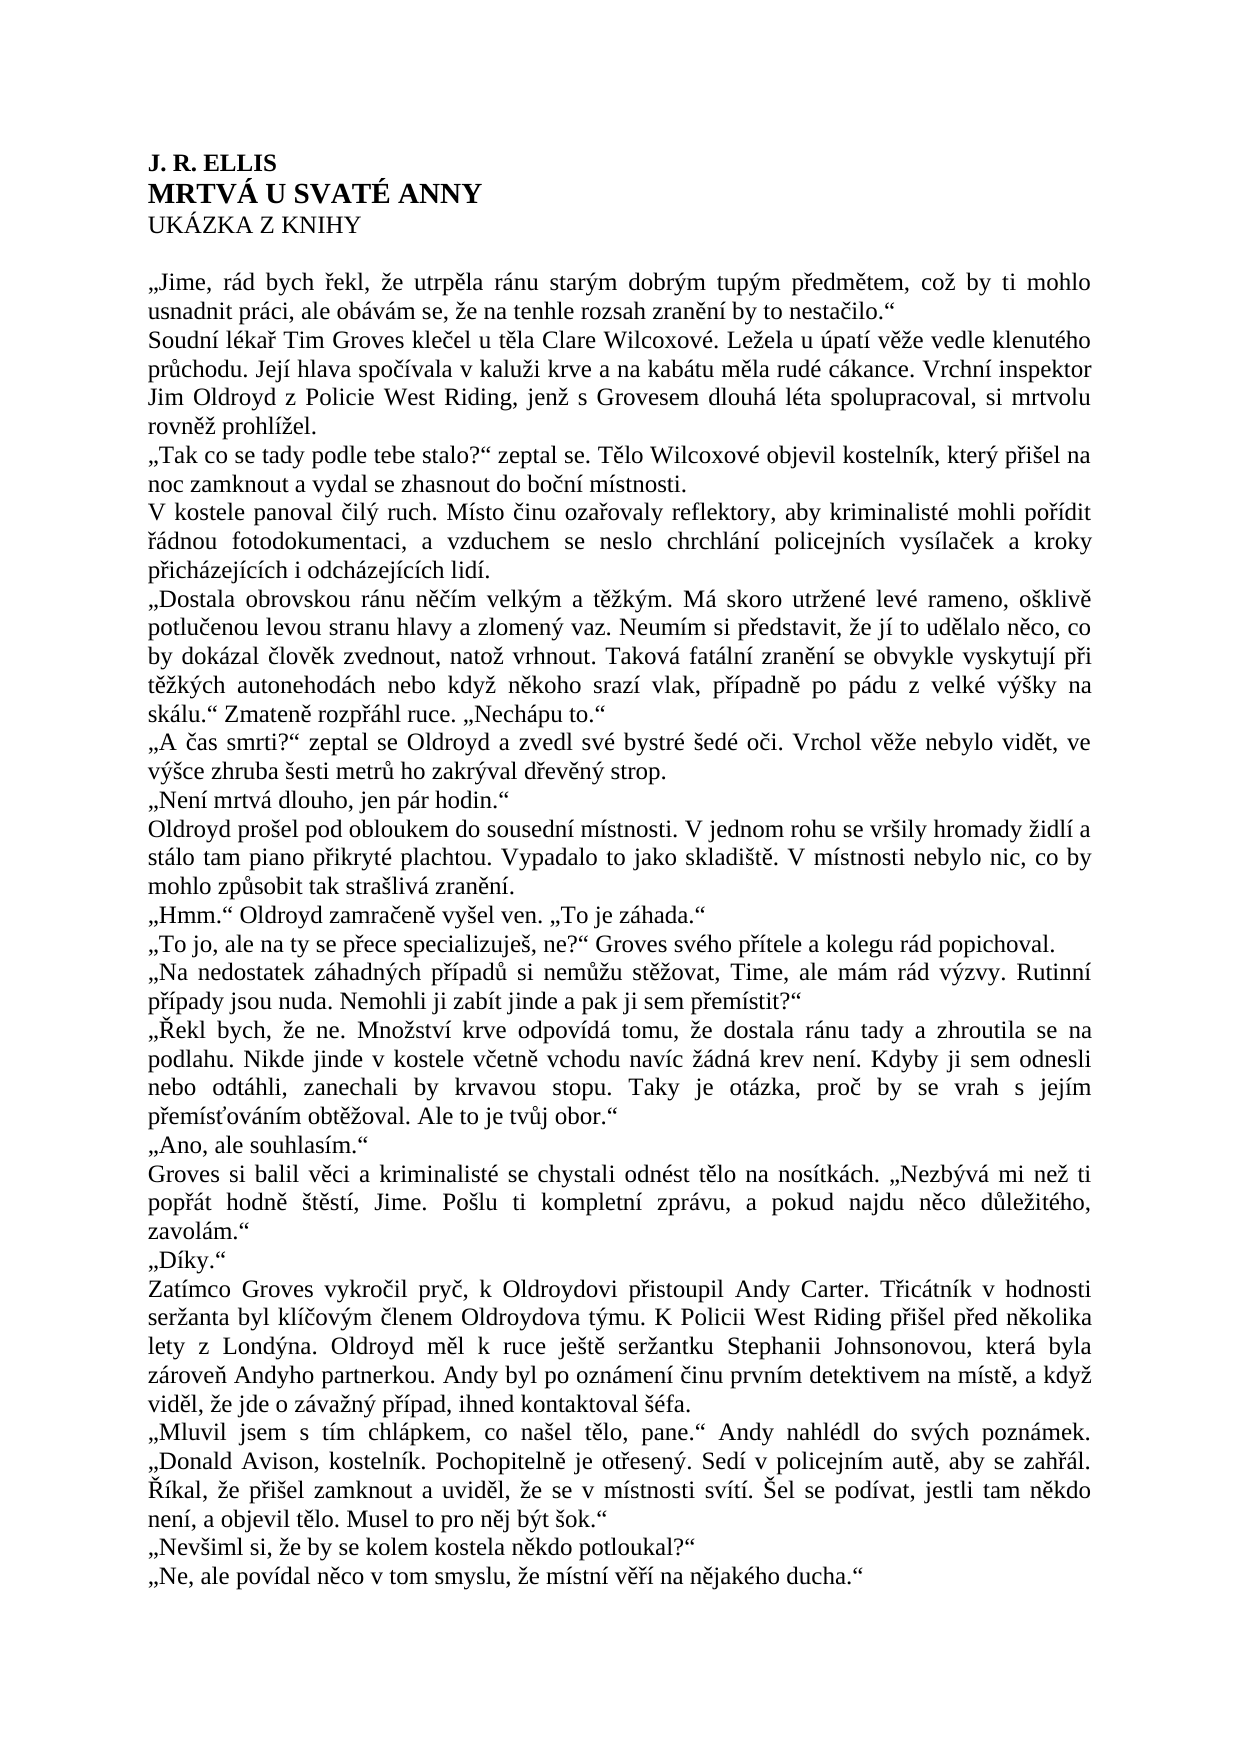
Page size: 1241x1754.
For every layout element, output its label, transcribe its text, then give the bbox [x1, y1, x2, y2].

text „Na nedostatek záhadných případů si nemůžu stěžovat, Time, ale mám rád výzvy. Rutinní případy jsou nuda. Nemohli ji zabít jinde a pak ji sem přemístit?“ [148, 957, 1093, 1015]
text „Ne, ale povídal něco v tom smyslu, že místní věří na nějakého ducha.“ [148, 1561, 1093, 1590]
text Oldroyd prošel pod obloukem do sousední místnosti. V jednom rohu se vršily hromady židlí a stálo tam piano přikryté plachtou. Vypadalo to jako skladiště. V místnosti nebylo nic, co by mohlo způsobit tak strašlivá zranění. [148, 814, 1093, 900]
text J. R. ELLIS [148, 148, 1093, 176]
text „Nevšiml si, že by se kolem kostela někdo potloukal?“ [148, 1532, 1093, 1561]
text „Tak co se tady podle tebe stalo?“ zeptal se. Tělo Wilcoxové objevil kostelník, který přišel na noc zamknout a vydal se zhasnout do boční místnosti. [148, 440, 1093, 497]
text „Ano, ale souhlasím.“ [148, 1130, 1093, 1159]
text „Jime, rád bych řekl, že utrpěla ránu starým dobrým tupým předmětem, což by ti mohlo usnadnit práci, ale obávám se, že na tenhle rozsah zranění by to nestačilo.“ [148, 267, 1093, 325]
text Groves si balil věci a kriminalisté se chystali odnést tělo na nosítkách. „Nezbývá mi než ti popřát hodně štěstí, Jime. Pošlu ti kompletní zprávu, a pokud najdu něco důležitého, zavolám.“ [148, 1159, 1093, 1245]
text „To jo, ale na ty se přece specializuješ, ne?“ Groves svého přítele a kolegu rád popichoval. [148, 929, 1093, 957]
text „Není mrtvá dlouho, jen pár hodin.“ [148, 785, 1093, 814]
text Zatímco Groves vykročil pryč, k Oldroydovi přistoupil Andy Carter. Třicátník v hodnosti seržanta byl klíčovým členem Oldroydova týmu. K Policii West Riding přišel před několika lety z Londýna. Oldroyd měl k ruce ještě seržantku Stephanii Johnsonovou, která byla zároveň Andyho partnerkou. Andy byl po oznámení činu prvním detektivem na místě, a když viděl, že jde o závažný případ, ihned kontaktoval šéfa. [148, 1274, 1093, 1417]
text UKÁZKA Z KNIHY [148, 210, 1093, 239]
text „Díky.“ [148, 1245, 1093, 1274]
text MRTVÁ U SVATÉ ANNY [148, 176, 1093, 210]
text „Řekl bych, že ne. Množství krve odpovídá tomu, že dostala ránu tady a zhroutila se na podlahu. Nikde jinde v kostele včetně vchodu navíc žádná krev není. Kdyby ji sem odnesli nebo odtáhli, zanechali by krvavou stopu. Taky je otázka, proč by se vrah s jejím přemísťováním obtěžoval. Ale to je tvůj obor.“ [148, 1015, 1093, 1130]
text V kostele panoval čilý ruch. Místo činu ozařovaly reflektory, aby kriminalisté mohli pořídit řádnou fotodokumentaci, a vzduchem se neslo chrchlání policejních vysílaček a kroky přicházejících i odcházejících lidí. [148, 497, 1093, 584]
text „Mluvil jsem s tím chlápkem, co našel tělo, pane.“ Andy nahlédl do svých poznámek. „Donald Avison, kostelník. Pochopitelně je otřesený. Sedí v policejním autě, aby se zahřál. Říkal, že přišel zamknout a uviděl, že se v místnosti svítí. Šel se podívat, jestli tam někdo není, a objevil tělo. Musel to pro něj být šok.“ [148, 1417, 1093, 1532]
text Soudní lékař Tim Groves klečel u těla Clare Wilcoxové. Ležela u úpatí věže vedle klenutého průchodu. Její hlava spočívala v kaluži krve a na kabátu měla rudé cákance. Vrchní inspektor Jim Oldroyd z Policie West Riding, jenž s Grovesem dlouhá léta spolupracoval, si mrtvolu rovněž prohlížel. [148, 325, 1093, 440]
text „Dostala obrovskou ránu něčím velkým a těžkým. Má skoro utržené levé rameno, ošklivě potlučenou levou stranu hlavy a zlomený vaz. Neumím si představit, že jí to udělalo něco, co by dokázal člověk zvednout, natož vrhnout. Taková fatální zranění se obvykle vyskytují při těžkých autonehodách nebo když někoho srazí vlak, případně po pádu z velké výšky na skálu.“ Zmateně rozpřáhl ruce. „Nechápu to.“ [148, 584, 1093, 727]
text „A čas smrti?“ zeptal se Oldroyd a zvedl své bystré šedé oči. Vrchol věže nebylo vidět, ve výšce zhruba šesti metrů ho zakrýval dřevěný strop. [148, 727, 1093, 785]
text „Hmm.“ Oldroyd zamračeně vyšel ven. „To je záhada.“ [148, 900, 1093, 929]
